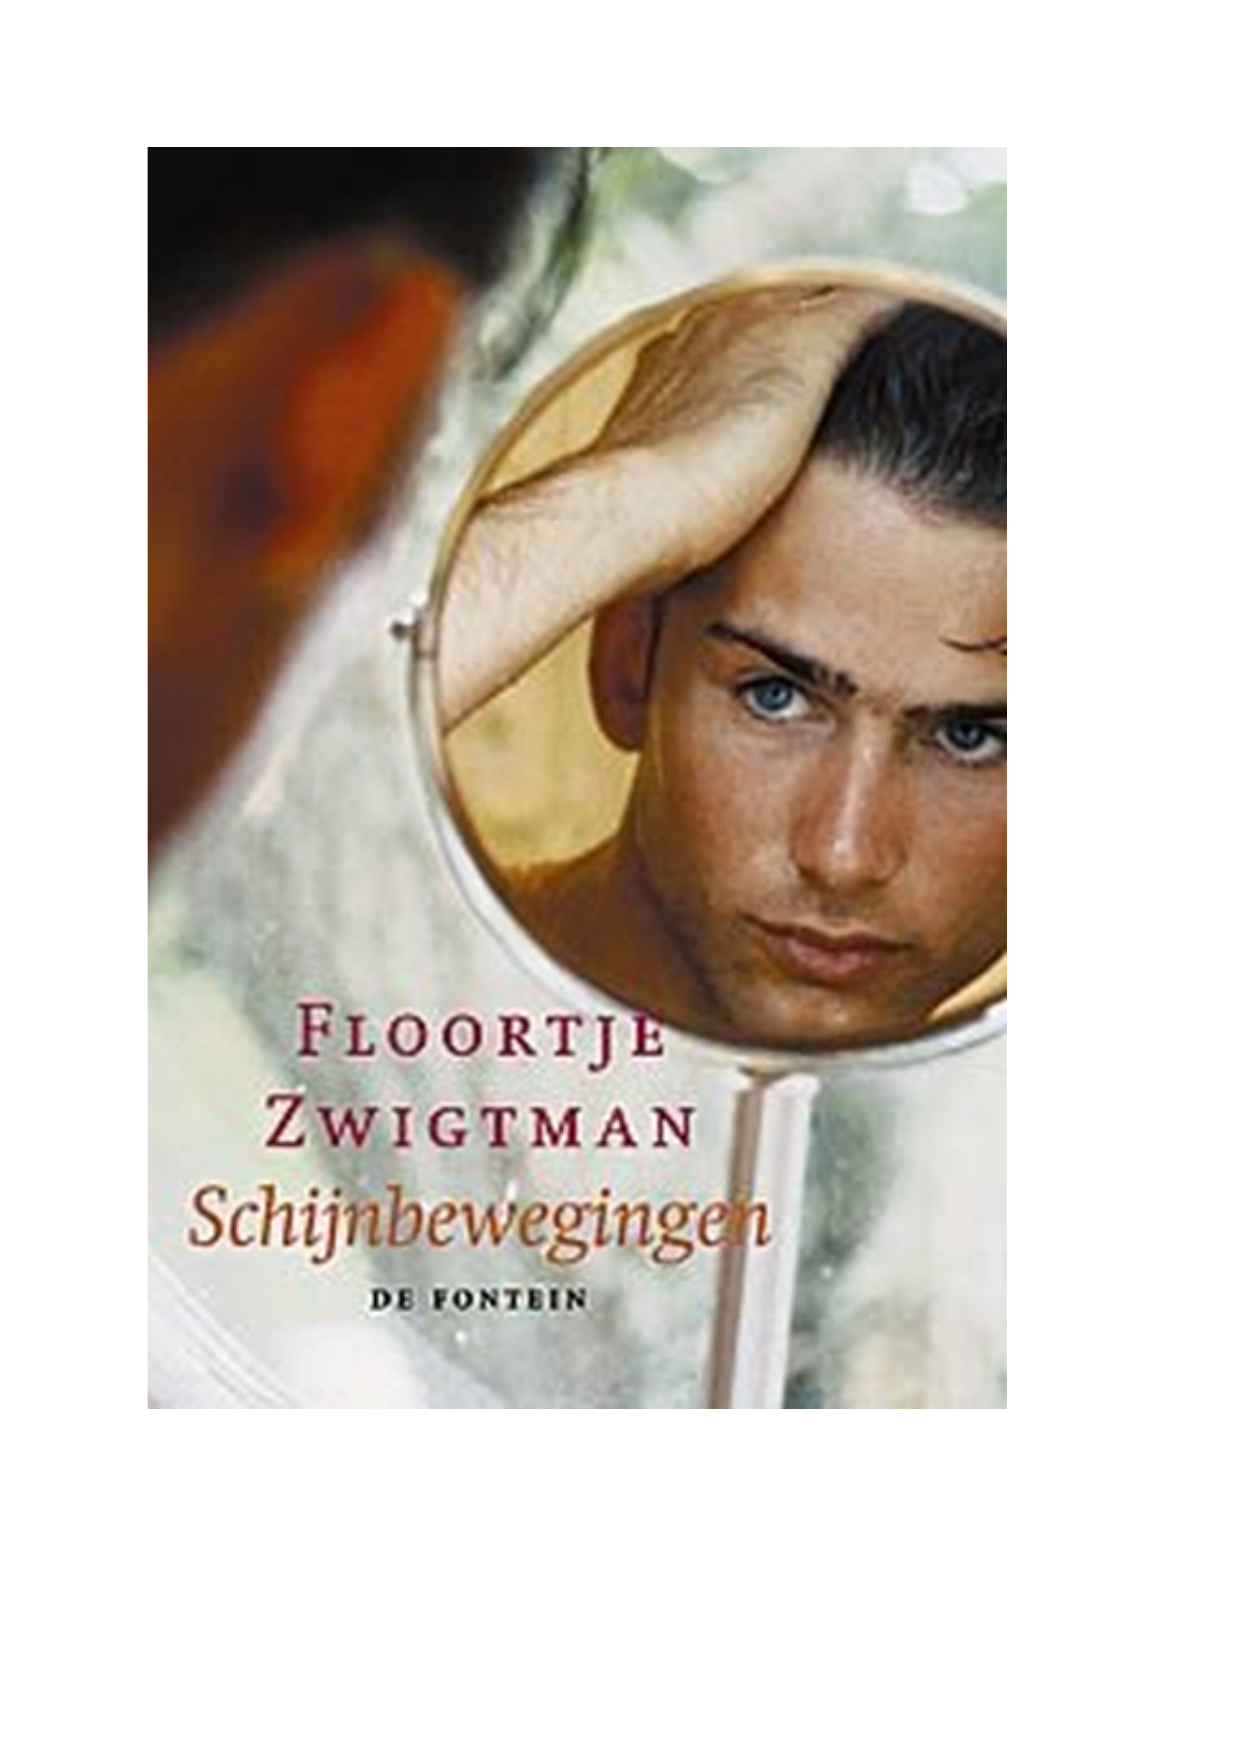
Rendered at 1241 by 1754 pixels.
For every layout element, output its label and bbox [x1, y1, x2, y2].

picture [147, 147, 1007, 1409]
text [148, 148, 1093, 1590]
